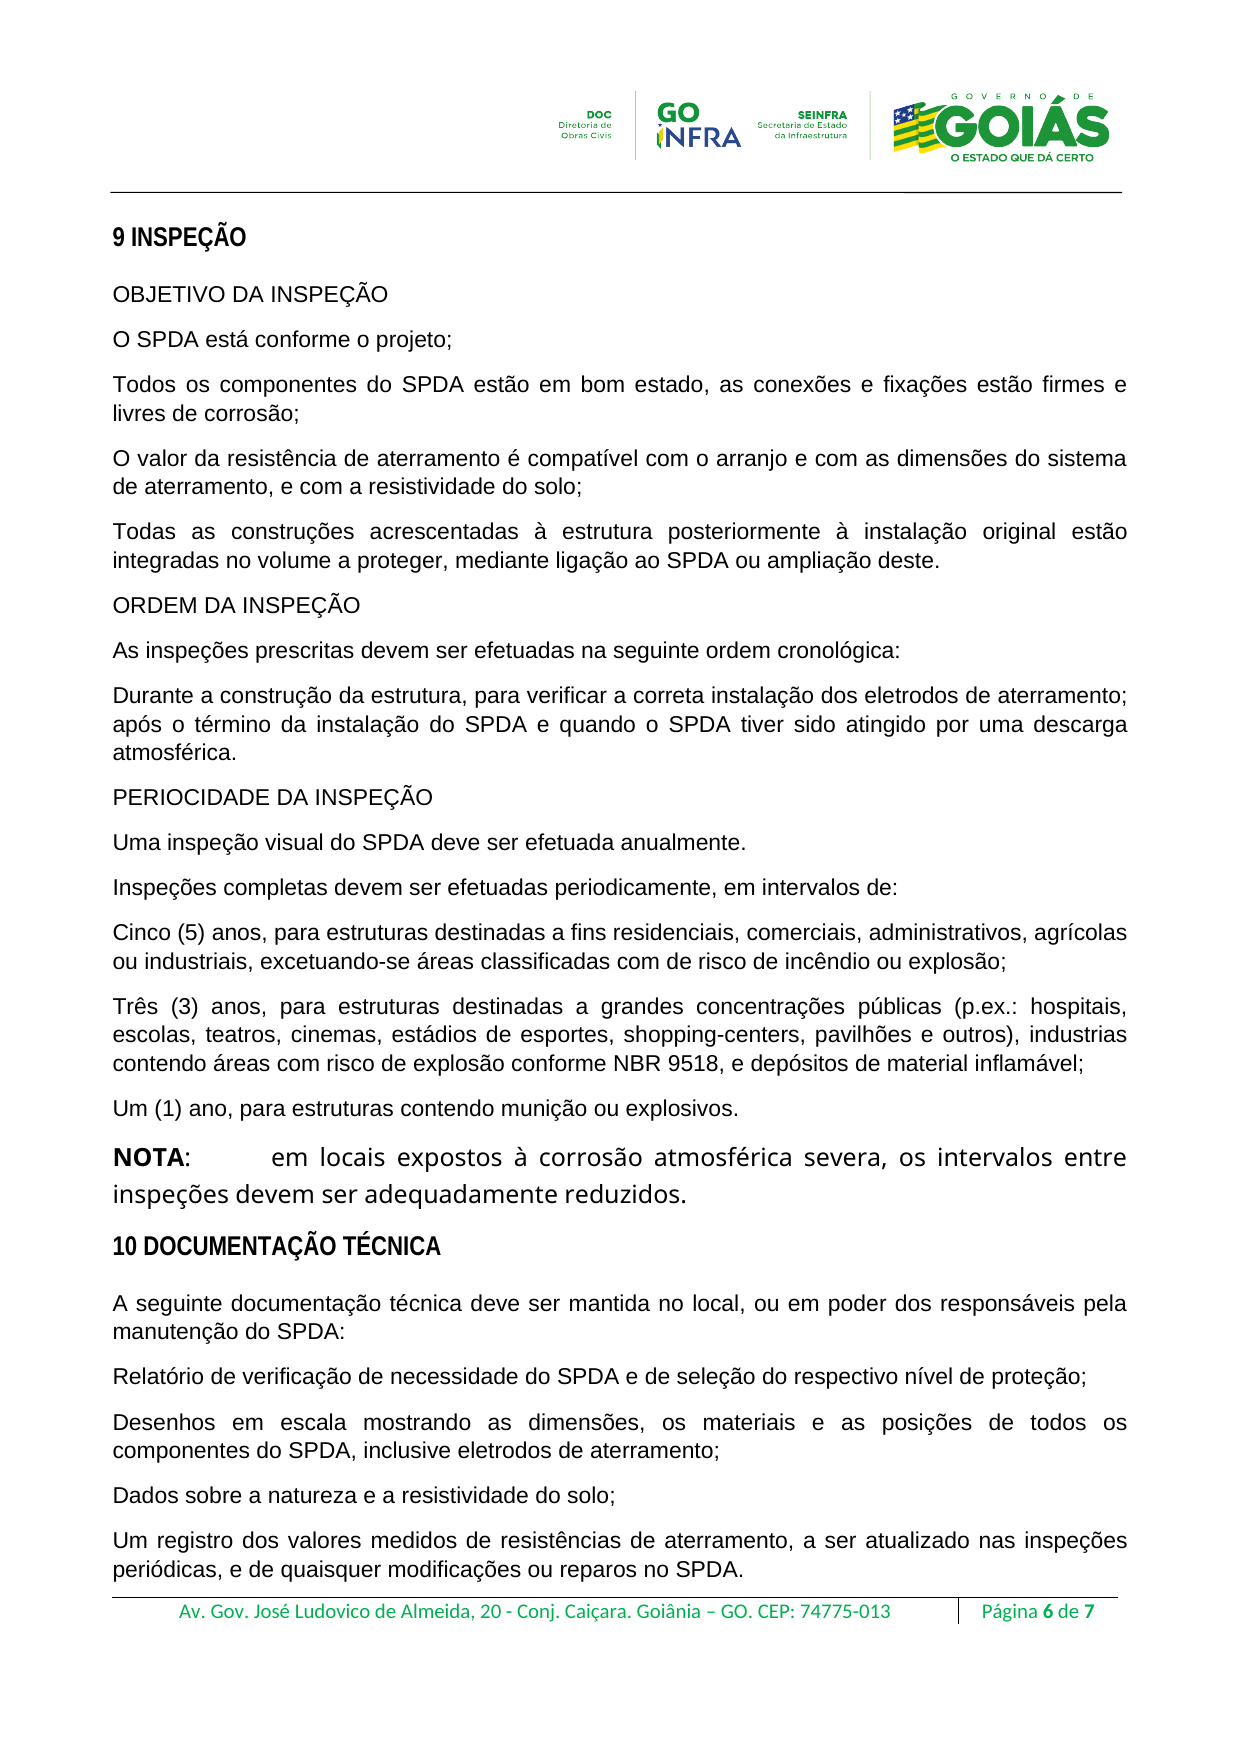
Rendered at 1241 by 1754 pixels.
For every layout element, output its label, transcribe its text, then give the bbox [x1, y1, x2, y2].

text Três (3) anos, para estruturas destinadas a grandes concentrações públicas (p.ex.: hospitais, escolas, teatros, cinemas, estádios de esportes, shopping-centers, pavilhões e outros), industrias contendo áreas com risco de explosão conforme NBR 9518, e depósitos de material inflamável; [112, 993, 1128, 1076]
text Um registro dos valores medidos de resistências de aterramento, a ser atualizado nas inspeções periódicas, e de quaisquer modificações ou reparos no SPDA. [112, 1527, 1128, 1582]
subtitle DOCUMENTAÇÃO TÉCNICA [112, 1230, 1128, 1261]
text Todos os componentes do SPDA estão em bom estado, as conexões e fixações estão firmes e livres de corrosão; [112, 371, 1128, 426]
text Um (1) ano, para estruturas contendo munição ou explosivos. [112, 1095, 1128, 1121]
text Cinco (5) anos, para estruturas destinadas a fins residenciais, comerciais, administrativos, agrícolas ou industriais, excetuando-se áreas classificadas com de risco de incêndio ou explosão; [112, 919, 1128, 974]
text Dados sobre a natureza e a resistividade do solo; [112, 1482, 1128, 1508]
text PERIOCIDADE DA INSPEÇÃO [112, 784, 1128, 810]
text NOTA: em locais expostos à corrosão atmosférica severa, os intervalos entre inspeções devem ser adequadamente reduzidos. [112, 1140, 1128, 1211]
text Todas as construções acrescentadas à estrutura posteriormente à instalação original estão integradas no volume a proteger, mediante ligação ao SPDA ou ampliação deste. [112, 518, 1128, 573]
text As inspeções prescritas devem ser efetuadas na seguinte ordem cronológica: [112, 637, 1128, 663]
text O valor da resistência de aterramento é compatível com o arranjo e com as dimensões do sistema de aterramento, e com a resistividade do solo; [112, 445, 1128, 499]
text A seguinte documentação técnica deve ser mantida no local, ou em poder dos responsáveis pela manutenção do SPDA: [112, 1290, 1128, 1344]
text Relatório de verificação de necessidade do SPDA e de seleção do respectivo nível de proteção; [112, 1363, 1128, 1390]
text Durante a construção da estrutura, para verificar a correta instalação dos eletrodos de aterramento; após o término da instalação do SPDA e quando o SPDA tiver sido atingido por uma descarga atmosférica. [112, 682, 1128, 765]
subtitle INSPEÇÃO [112, 221, 1128, 252]
text Desenhos em escala mostrando as dimensões, os materiais e as posições de todos os componentes do SPDA, inclusive eletrodos de aterramento; [112, 1408, 1128, 1463]
text Uma inspeção visual do SPDA deve ser efetuada anualmente. [112, 829, 1128, 856]
text Inspeções completas devem ser efetuadas periodicamente, em intervalos de: [112, 874, 1128, 901]
text O SPDA está conforme o projeto; [112, 326, 1128, 352]
text ORDEM DA INSPEÇÃO [112, 592, 1128, 618]
picture [499, 73, 1129, 176]
text OBJETIVO DA INSPEÇÃO [112, 281, 1128, 307]
